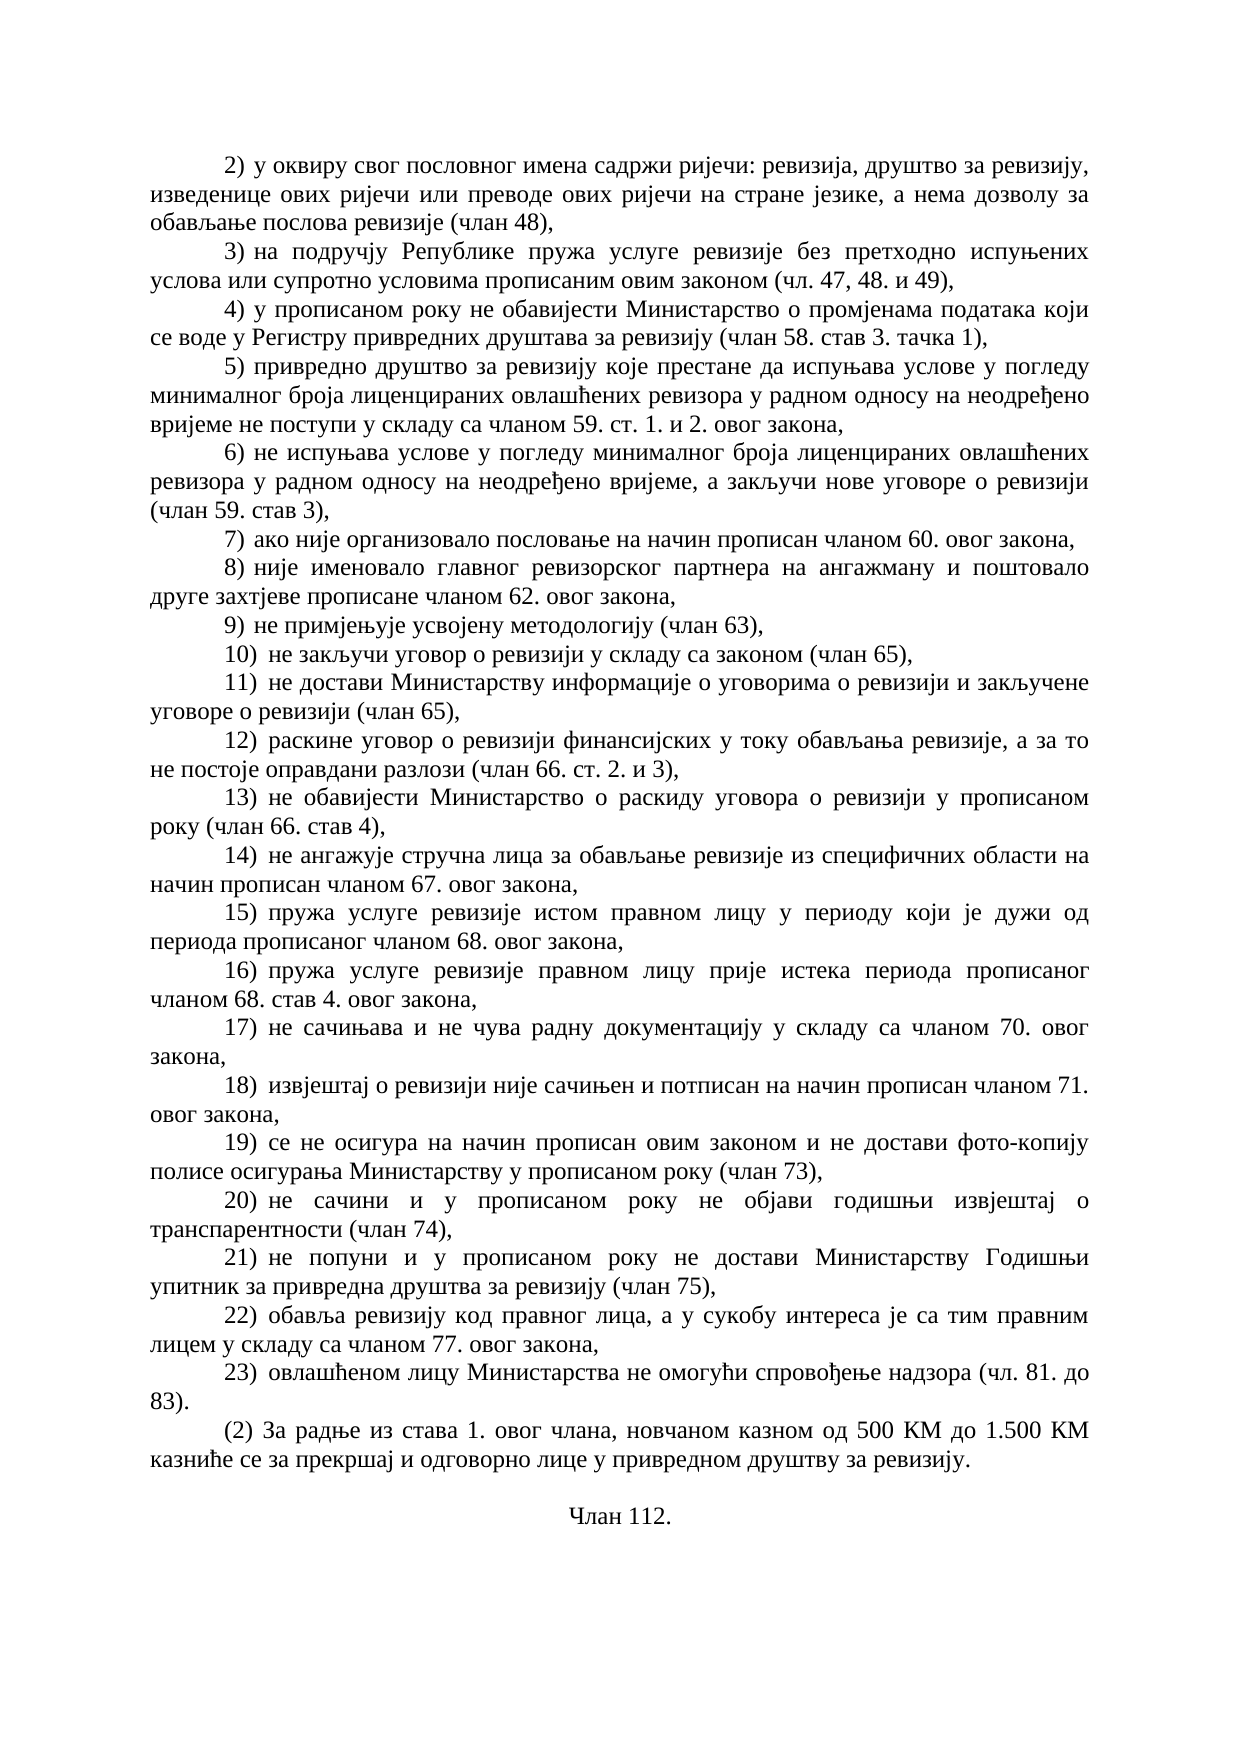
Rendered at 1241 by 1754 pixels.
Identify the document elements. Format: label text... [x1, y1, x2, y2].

list извјештај о ревизији није сачињен и потписан на начин прописан чланом 71. овог закона, [150, 1070, 1090, 1127]
list За радње из става 1. овог члана, новчаном казном од 500 КМ до 1.500 КМ казниће се за прекршај и одговорно лице у привредном друштву за ревизију. [150, 1415, 1090, 1472]
list не сачини и у прописаном року не објави годишњи извјештај о транспарентности (члан 74), [150, 1185, 1090, 1242]
list не попуни и у прописаном року не достави Министарству Годишњи упитник за привредна друштва за ревизију (члан 75), [150, 1242, 1090, 1300]
list пружа услуге ревизије истом правном лицу у периоду који је дужи од периода прописаног чланом 68. овог закона, [150, 897, 1090, 955]
list у оквиру свог пословног имена садржи ријечи: ревизија, друштво за ревизију, изведенице ових ријечи или преводе ових ријечи на стране језике, а нема дозволу за обављање послова ревизије (члан 48), [150, 150, 1090, 236]
list обавља ревизију код правног лица, а у сукобу интереса је са тим правним лицем у складу са чланом 77. овог закона, [150, 1300, 1090, 1357]
list у прописаном року не обавијести Министарство о промјенама података који се воде у Регистру привредних друштава за ревизију (члан 58. став 3. тачка 1), [150, 294, 1090, 351]
list не обавијести Министарство о раскиду уговора о ревизији у прописаном року (члан 66. став 4), [150, 782, 1090, 840]
list ако није организовало пословање на начин прописан чланом 60. овог закона, [150, 524, 1090, 552]
list раскине уговор о ревизији финансијских у току обављања ревизије, а за то не постоје оправдани разлози (члан 66. ст. 2. и 3), [150, 725, 1090, 782]
text Члан 112. [150, 1501, 1090, 1530]
list није именовало главног ревизорског партнера на ангажману и поштовало друге захтјеве прописане чланом 62. овог закона, [150, 552, 1090, 610]
list на подручју Републике пружа услуге ревизије без претходно испуњених услова или супротно условима прописаним овим законом (чл. 47, 48. и 49), [150, 236, 1090, 294]
list не испуњава услове у погледу минималног броја лиценцираних овлашћених ревизора у радном односу на неодређено вријеме, а закључи нове уговоре о ревизији (члан 59. став 3), [150, 437, 1090, 524]
list се не осигура на начин прописан овим законом и не достави фото-копију полисе осигурања Министарству у прописаном року (члан 73), [150, 1127, 1090, 1185]
list привредно друштво за ревизију које престане да испуњава услове у погледу минималног броја лиценцираних овлашћених ревизора у радном односу на неодређено вријеме не поступи у складу са чланом 59. ст. 1. и 2. овог закона, [150, 351, 1090, 437]
list не закључи уговор о ревизији у складу са законом (члан 65), [150, 639, 1090, 667]
list не ангажује стручна лица за обављање ревизије из специфичних области на начин прописан чланом 67. овог закона, [150, 840, 1090, 897]
list не сачињава и не чува радну документацију у складу са чланом 70. овог закона, [150, 1012, 1090, 1070]
list не достави Министарству информације о уговорима о ревизији и закључене уговоре о ревизији (члан 65), [150, 667, 1090, 725]
list не примјењује усвојену методологију (члан 63), [150, 610, 1090, 639]
list овлашћеном лицу Министарства не омогући спровођење надзора (чл. 81. до 83). [150, 1357, 1090, 1415]
list пружа услуге ревизије правном лицу прије истека периода прописаног чланом 68. став 4. овог закона, [150, 955, 1090, 1012]
